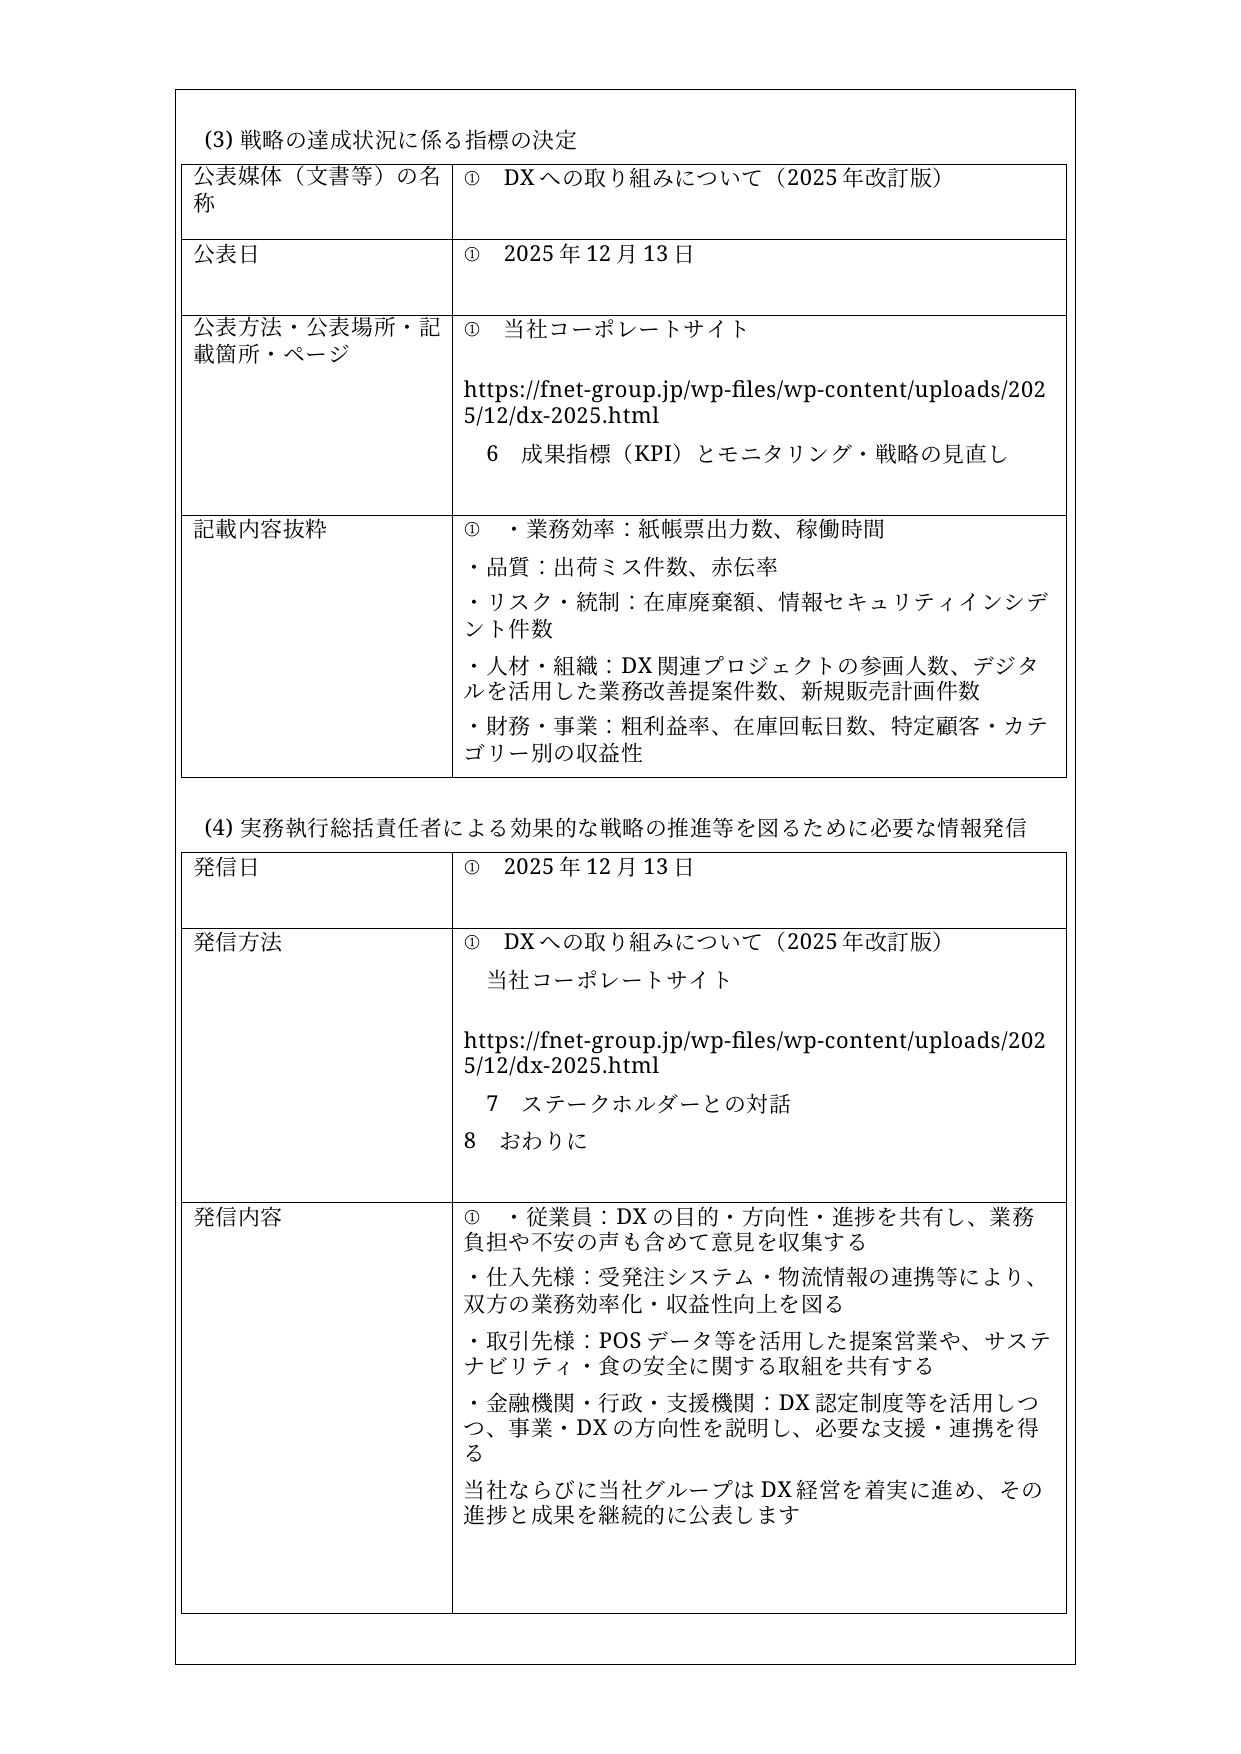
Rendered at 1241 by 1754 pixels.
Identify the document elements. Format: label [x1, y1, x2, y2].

table_cell [176, 90, 1075, 1664]
